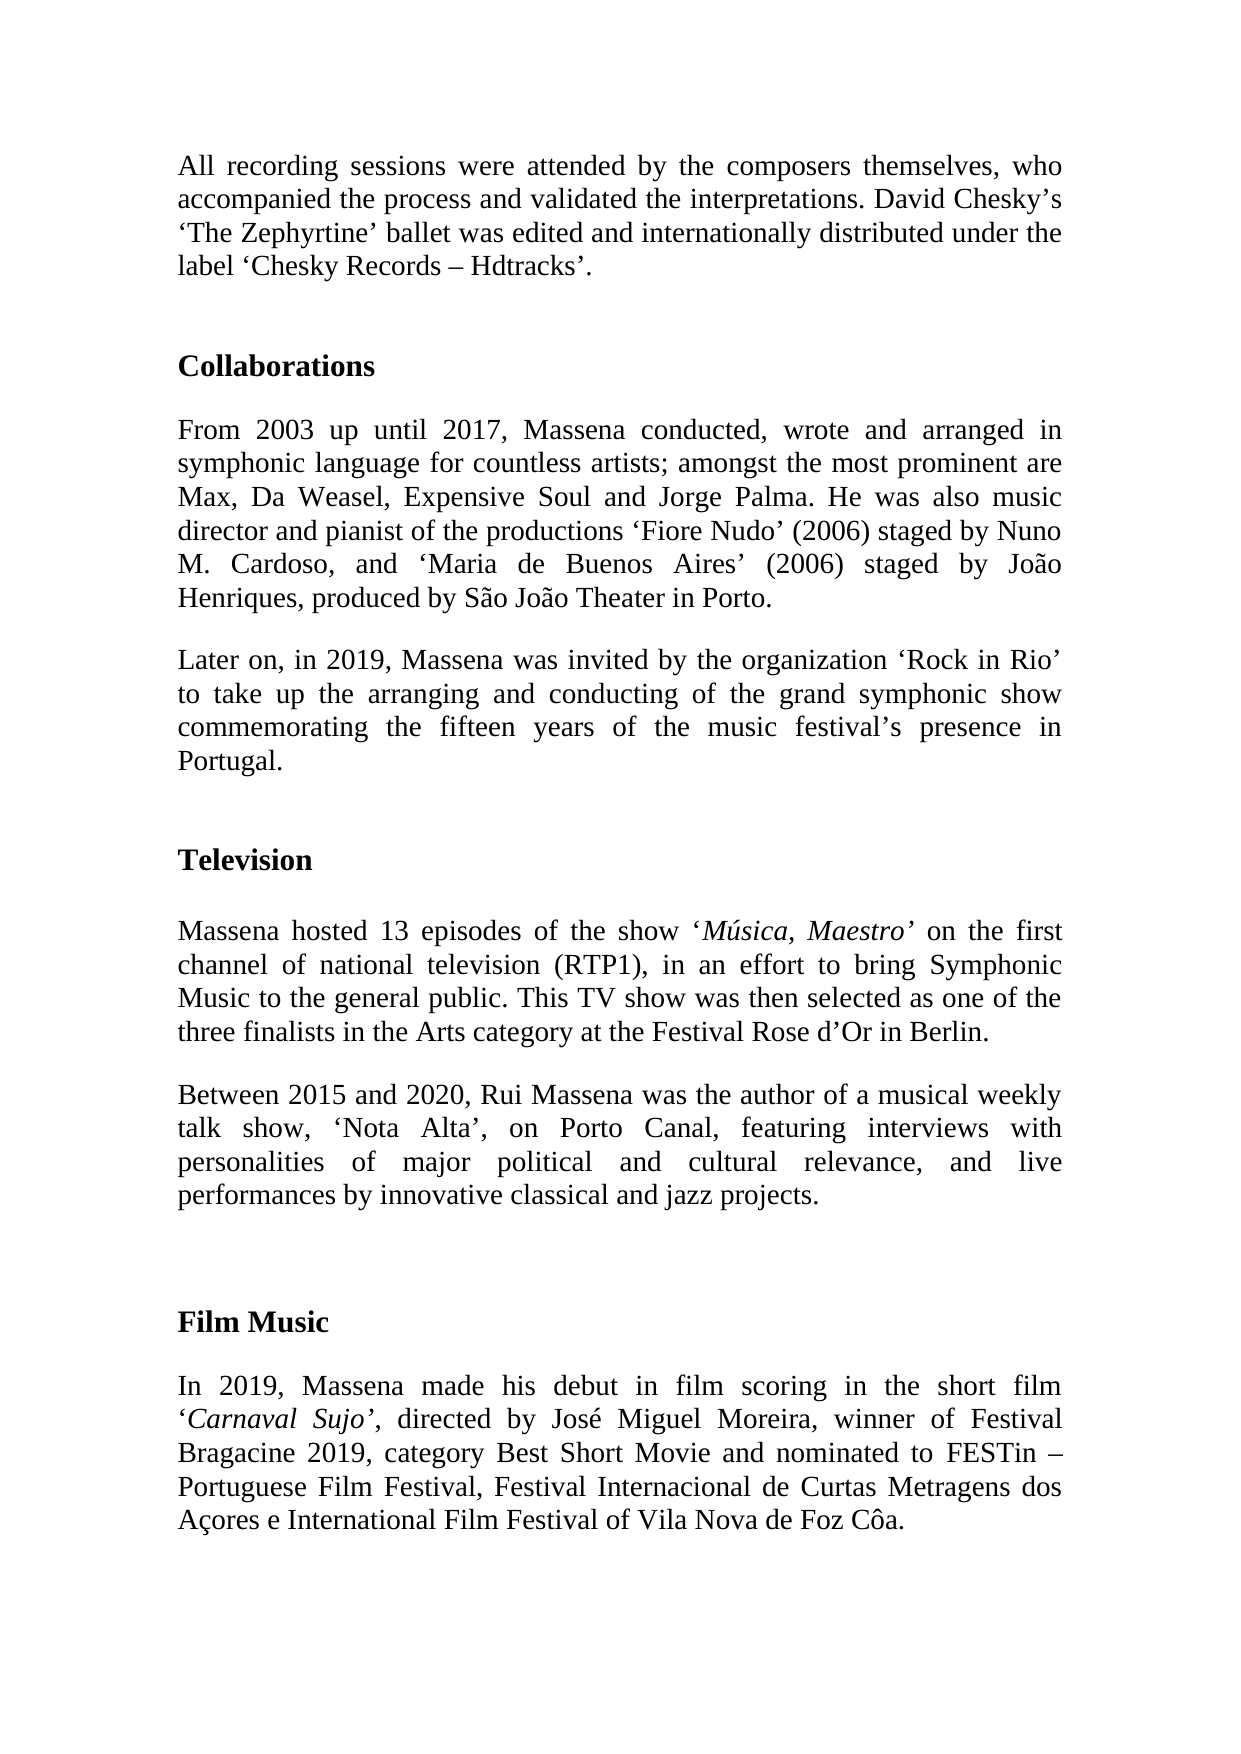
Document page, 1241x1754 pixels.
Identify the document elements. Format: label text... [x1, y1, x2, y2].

text All recording sessions were attended by the composers themselves, who accompanied the process and validated the interpretations. David Chesky’s ‘The Zephyrtine’ ballet was edited and internationally distributed under the label ‘Chesky Records – Hdtracks’. [177, 148, 1063, 282]
text Between 2015 and 2020, Rui Massena was the author of a musical weekly talk show, ‘Nota Alta’, on Porto Canal, featuring interviews with personalities of major political and cultural relevance, and live performances by innovative classical and jazz projects. [177, 1077, 1063, 1211]
text In 2019, Massena made his debut in film scoring in the short film ‘Carnaval Sujo’, directed by José Miguel Moreira, winner of Festival Bragacine 2019, category Best Short Movie and nominated to FESTin – Portuguese Film Festival, Festival Internacional de Curtas Metragens dos Açores e International Film Festival of Vila Nova de Foz Côa. [177, 1368, 1063, 1536]
text Television [177, 842, 1063, 878]
text From 2003 up until 2017, Massena conducted, wrote and arranged in symphonic language for countless artists; amongst the most prominent are Max, Da Weasel, Expensive Soul and Jorge Palma. He was also music director and pianist of the productions ‘Fiore Nudo’ (2006) staged by Nuno M. Cardoso, and ‘Maria de Buenos Aires’ (2006) staged by João Henriques, produced by São João Theater in Porto. [177, 412, 1063, 613]
text Film Music [177, 1303, 1063, 1339]
text Massena hosted 13 episodes of the show ‘Música, Maestro’ on the first channel of national television (RTP1), in an effort to bring Symphonic Music to the general public. This TV show was then selected as one of the three finalists in the Arts category at the Festival Rose d’Or in Berlin. [177, 913, 1063, 1048]
text Later on, in 2019, Massena was invited by the organization ‘Rock in Rio’ to take up the arranging and conducting of the grand symphonic show commemorating the fifteen years of the music festival’s presence in Portugal. [177, 642, 1063, 777]
text Collaborations [177, 347, 1063, 383]
